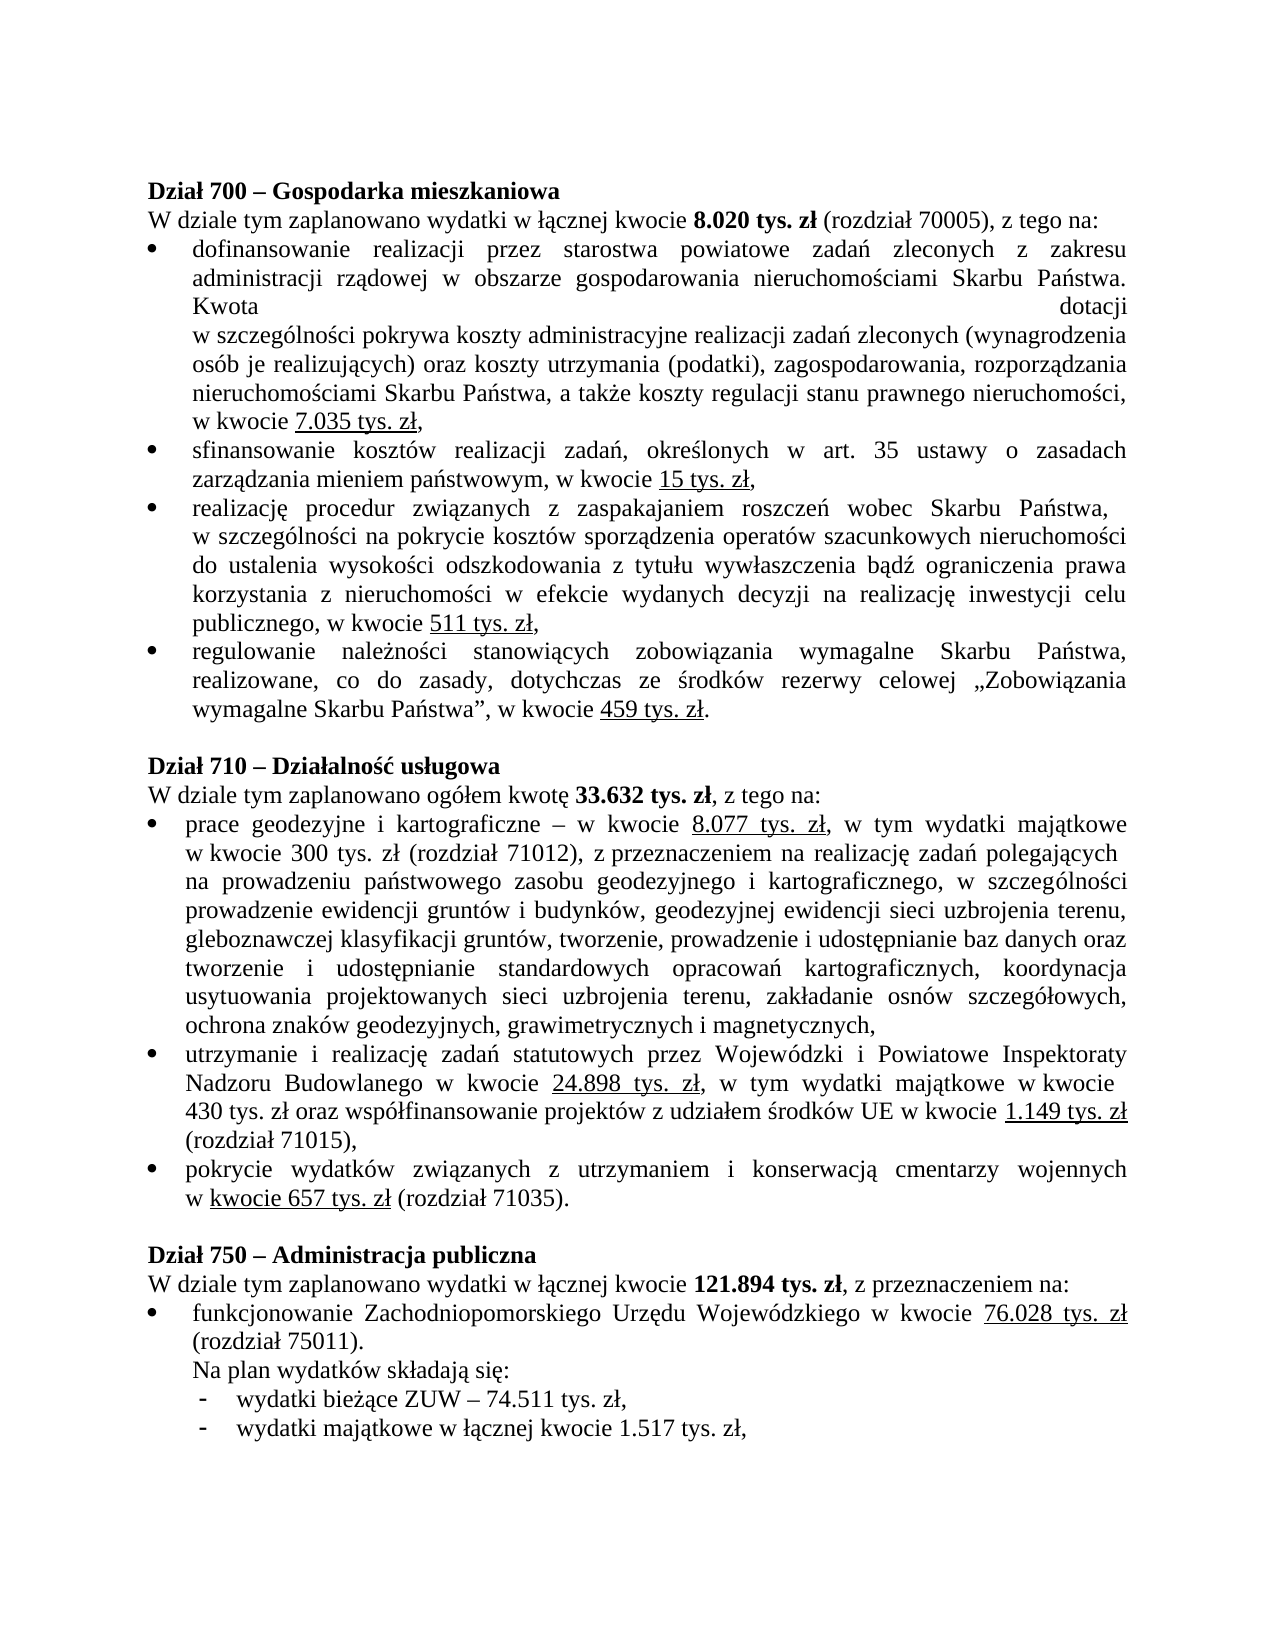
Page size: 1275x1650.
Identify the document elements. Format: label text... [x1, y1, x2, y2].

text W dziale tym zaplanowano ogółem kwotę 33.632 tys. zł, z tego na: [148, 780, 1127, 809]
list prace geodezyjne i kartograficzne – w kwocie 8.077 tys. zł, w tym wydatki majątkowe w kwocie 300 tys. zł (rozdział 71012), z przeznaczeniem na realizację zadań polegających na prowadzeniu państwowego zasobu geodezyjnego i kartograficznego, w szczególności prowadzenie ewidencji gruntów i budynków, geodezyjnej ewidencji sieci uzbrojenia terenu, gleboznawczej klasyfikacji gruntów, tworzenie, prowadzenie i udostępnianie baz danych oraz tworzenie i udostępnianie standardowych opracowań kartograficznych, koordynacja usytuowania projektowanych sieci uzbrojenia terenu, zakładanie osnów szczegółowych, ochrona znaków geodezyjnych, grawimetrycznych i magnetycznych, [148, 809, 1127, 1039]
text Dział 700 – Gospodarka mieszkaniowa [148, 176, 1127, 205]
text W dziale tym zaplanowano wydatki w łącznej kwocie 121.894 tys. zł, z przeznaczeniem na: [148, 1269, 1127, 1298]
list wydatki bieżące ZUW – 74.511 tys. zł, [199, 1384, 1127, 1413]
list sfinansowanie kosztów realizacji zadań, określonych w art. 35 ustawy o zasadach zarządzania mieniem państwowym, w kwocie 15 tys. zł, [148, 435, 1127, 493]
list realizację procedur związanych z zaspakajaniem roszczeń wobec Skarbu Państwa, w szczególności na pokrycie kosztów sporządzenia operatów szacunkowych nieruchomości do ustalenia wysokości odszkodowania z tytułu wywłaszczenia bądź ograniczenia prawa korzystania z nieruchomości w efekcie wydanych decyzji na realizację inwestycji celu publicznego, w kwocie 511 tys. zł, [148, 493, 1127, 636]
text Dział 750 – Administracja publiczna [148, 1240, 1127, 1269]
text Dział 710 – Działalność usługowa [148, 751, 1127, 780]
list pokrycie wydatków związanych z utrzymaniem i konserwacją cmentarzy wojennych w kwocie 657 tys. zł (rozdział 71035). [148, 1154, 1127, 1211]
list wydatki majątkowe w łącznej kwocie 1.517 tys. zł, [199, 1413, 1127, 1441]
subtitle W dziale tym zaplanowano wydatki w łącznej kwocie 8.020 tys. zł (rozdział 70005), z tego na: [148, 205, 1127, 234]
list regulowanie należności stanowiących zobowiązania wymagalne Skarbu Państwa, realizowane, co do zasady, dotychczas ze środków rezerwy celowej „Zobowiązania wymagalne Skarbu Państwa”, w kwocie 459 tys. zł. [148, 636, 1127, 723]
subtitle dofinansowanie realizacji przez starostwa powiatowe zadań zleconych z zakresu administracji rządowej w obszarze gospodarowania nieruchomościami Skarbu Państwa. Kwota dotacji w szczególności pokrywa koszty administracyjne realizacji zadań zleconych (wynagrodzenia osób je realizujących) oraz koszty utrzymania (podatki), zagospodarowania, rozporządzania nieruchomościami Skarbu Państwa, a także koszty regulacji stanu prawnego nieruchomości, w kwocie 7.035 tys. zł, [148, 234, 1127, 435]
list utrzymanie i realizację zadań statutowych przez Wojewódzki i Powiatowe Inspektoraty Nadzoru Budowlanego w kwocie 24.898 tys. zł, w tym wydatki majątkowe w kwocie 430 tys. zł oraz współfinansowanie projektów z udziałem środków UE w kwocie 1.149 tys. zł (rozdział 71015), [148, 1039, 1127, 1154]
list funkcjonowanie Zachodniopomorskiego Urzędu Wojewódzkiego w kwocie 76.028 tys. zł (rozdział 75011). [148, 1298, 1127, 1355]
list Na plan wydatków składają się: [192, 1355, 1127, 1384]
